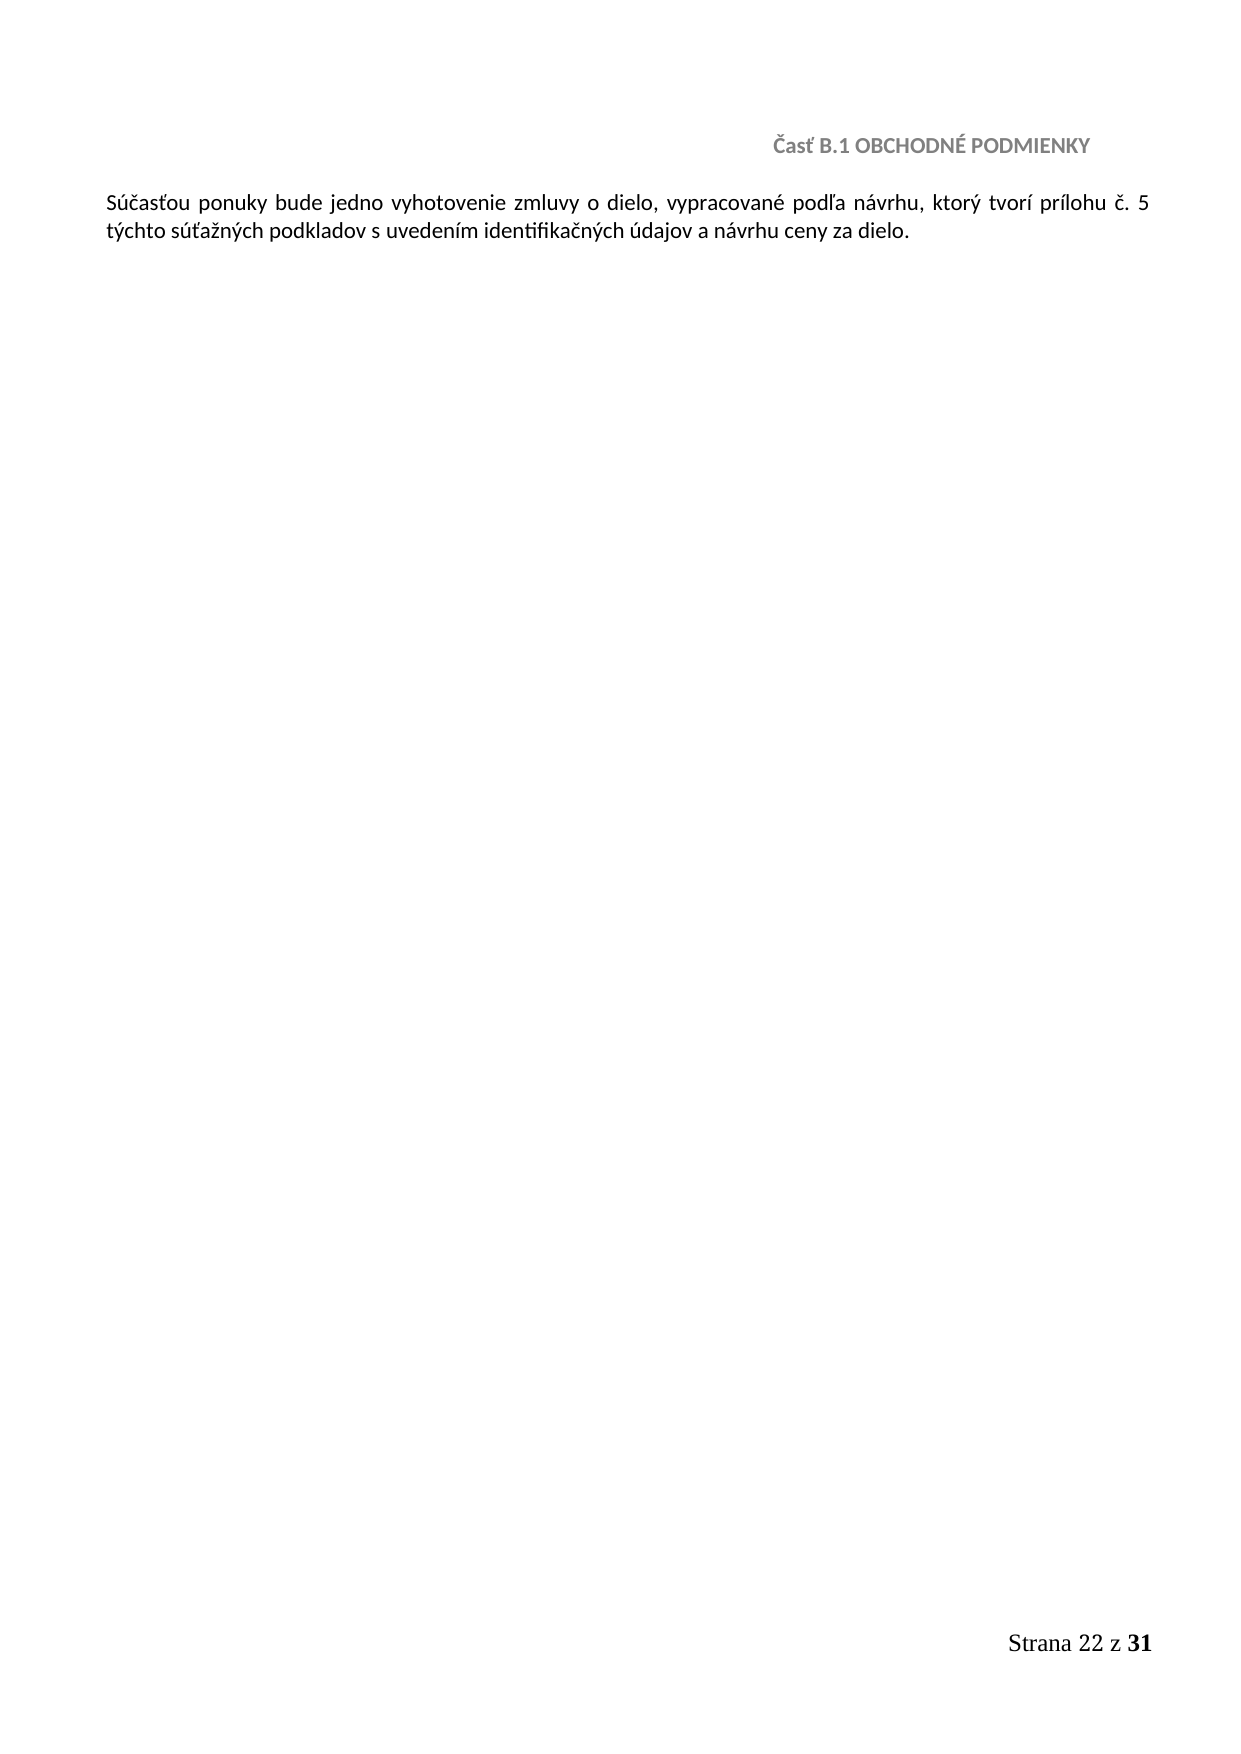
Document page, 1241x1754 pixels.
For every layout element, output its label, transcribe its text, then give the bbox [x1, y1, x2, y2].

text Súčasťou ponuky bude jedno vyhotovenie zmluvy o dielo, vypracované podľa návrhu, ktorý tvorí prílohu č. 5 týchto súťažných podkladov s uvedením identifikačných údajov a návrhu ceny za dielo. [106, 188, 1151, 244]
subtitle Časť B.1 OBCHODNÉ PODMIENKY [773, 132, 1167, 160]
